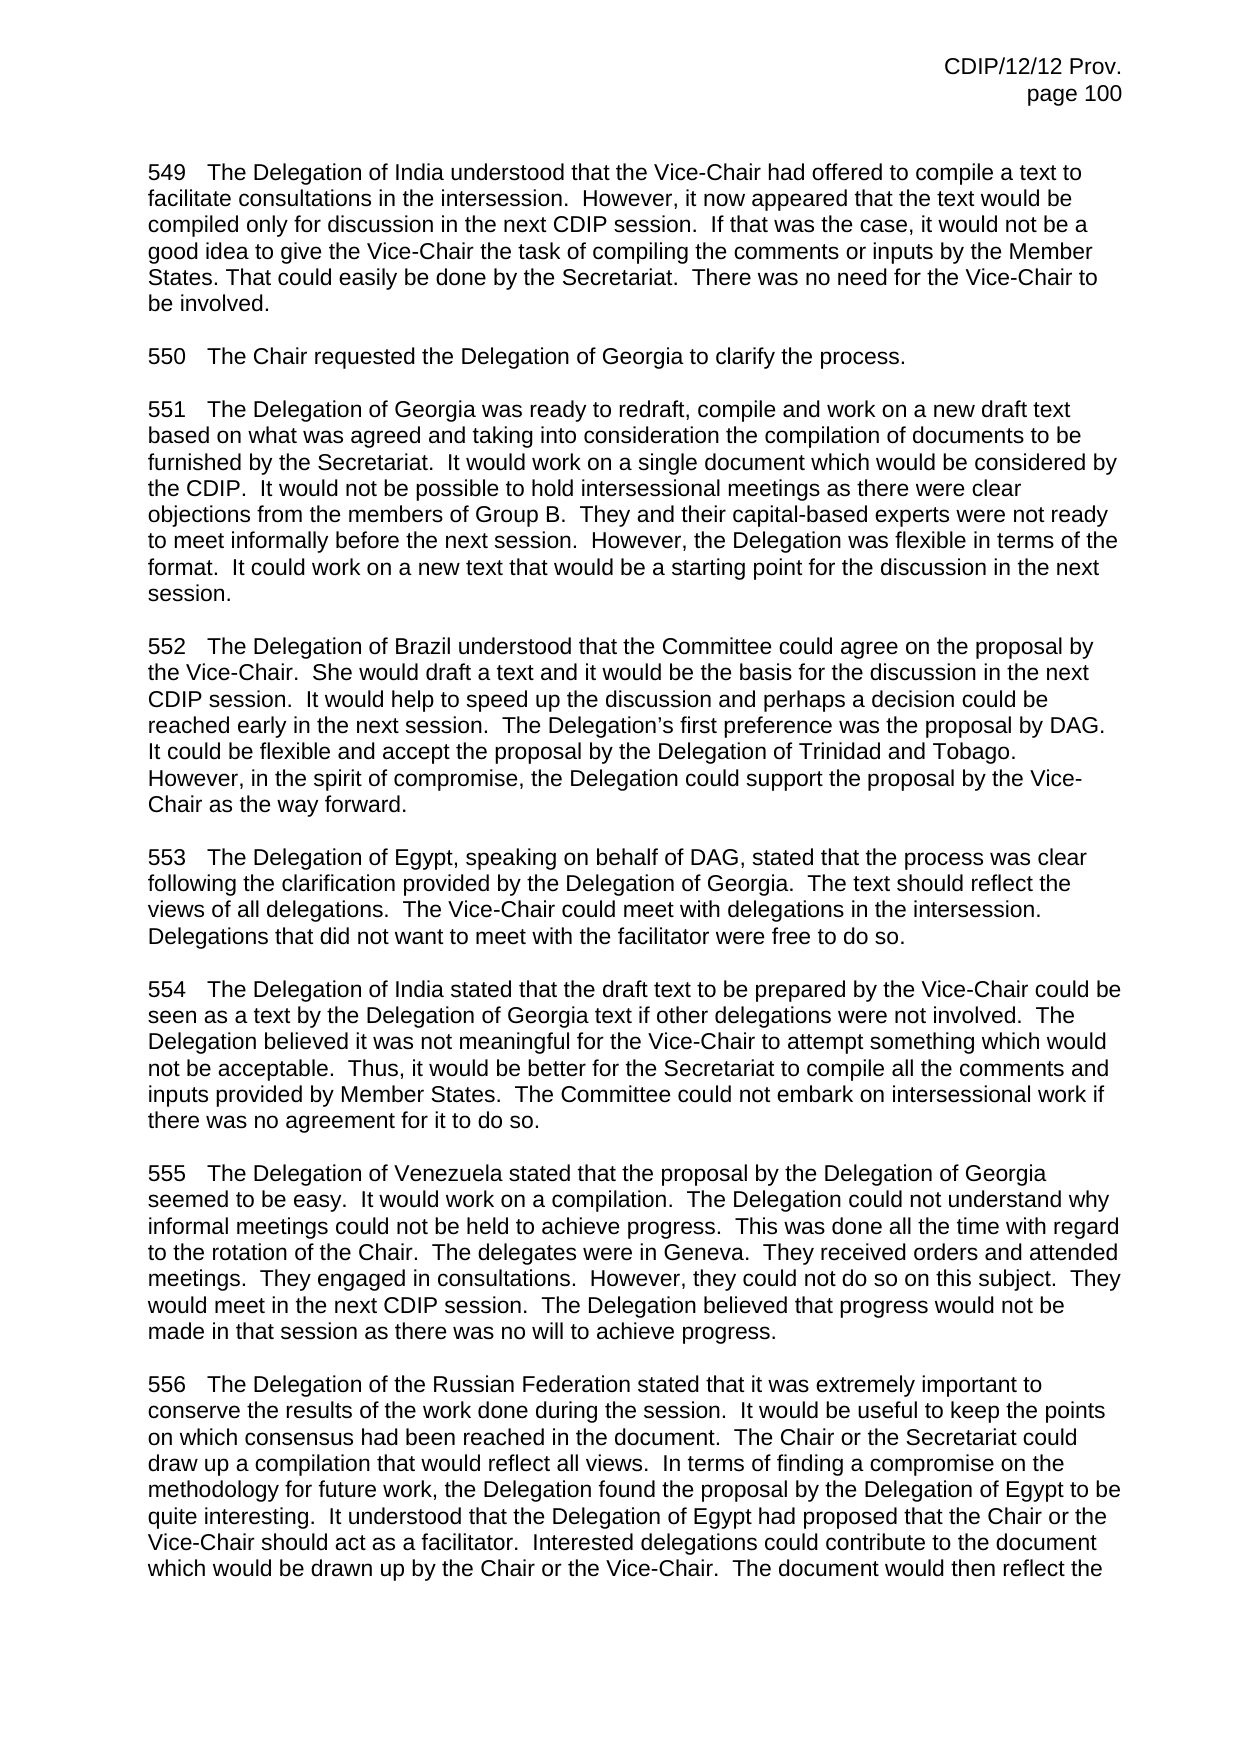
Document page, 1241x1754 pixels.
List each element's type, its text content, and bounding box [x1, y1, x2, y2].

text The Delegation of India understood that the Vice-Chair had offered to compile a text to facilitate consultations in the intersession. However, it now appeared that the text would be compiled only for discussion in the next CDIP session. If that was the case, it would not be a good idea to give the Vice-Chair the task of compiling the comments or inputs by the Member States. That could easily be done by the Secretariat. There was no need for the Vice-Chair to be involved. [148, 158, 1122, 317]
text The Chair requested the Delegation of Georgia to clarify the process. [148, 343, 1122, 369]
text The Delegation of India stated that the draft text to be prepared by the Vice-Chair could be seen as a text by the Delegation of Georgia text if other delegations were not involved. The Delegation believed it was not meaningful for the Vice-Chair to attempt something which would not be acceptable. Thus, it would be better for the Secretariat to compile all the comments and inputs provided by Member States. The Committee could not embark on intersessional work if there was no agreement for it to do so. [148, 976, 1122, 1134]
text The Delegation of Egypt, speaking on behalf of DAG, stated that the process was clear following the clarification provided by the Delegation of Georgia. The text should reflect the views of all delegations. The Vice-Chair could meet with delegations in the intersession. Delegations that did not want to meet with the facilitator were free to do so. [148, 844, 1122, 949]
text The Delegation of Venezuela stated that the proposal by the Delegation of Georgia seemed to be easy. It would work on a compilation. The Delegation could not understand why informal meetings could not be held to achieve progress. This was done all the time with regard to the rotation of the Chair. The delegates were in Geneva. They received orders and attended meetings. They engaged in consultations. However, they could not do so on this subject. They would meet in the next CDIP session. The Delegation believed that progress would not be made in that session as there was no will to achieve progress. [148, 1160, 1122, 1344]
text The Delegation of Georgia was ready to redraft, compile and work on a new draft text based on what was agreed and taking into consideration the compilation of documents to be furnished by the Secretariat. It would work on a single document which would be considered by the CDIP. It would not be possible to hold intersessional meetings as there were clear objections from the members of Group B. They and their capital-based experts were not ready to meet informally before the next session. However, the Delegation was flexible in terms of the format. It could work on a new text that would be a starting point for the discussion in the next session. [148, 396, 1122, 607]
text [148, 1371, 1122, 1582]
text The Delegation of Brazil understood that the Committee could agree on the proposal by the Vice-Chair. She would draft a text and it would be the basis for the discussion in the next CDIP session. It would help to speed up the discussion and perhaps a decision could be reached early in the next session. The Delegation’s first preference was the proposal by DAG. It could be flexible and accept the proposal by the Delegation of Trinidad and Tobago. However, in the spirit of compromise, the Delegation could support the proposal by the Vice-Chair as the way forward. [148, 633, 1122, 817]
